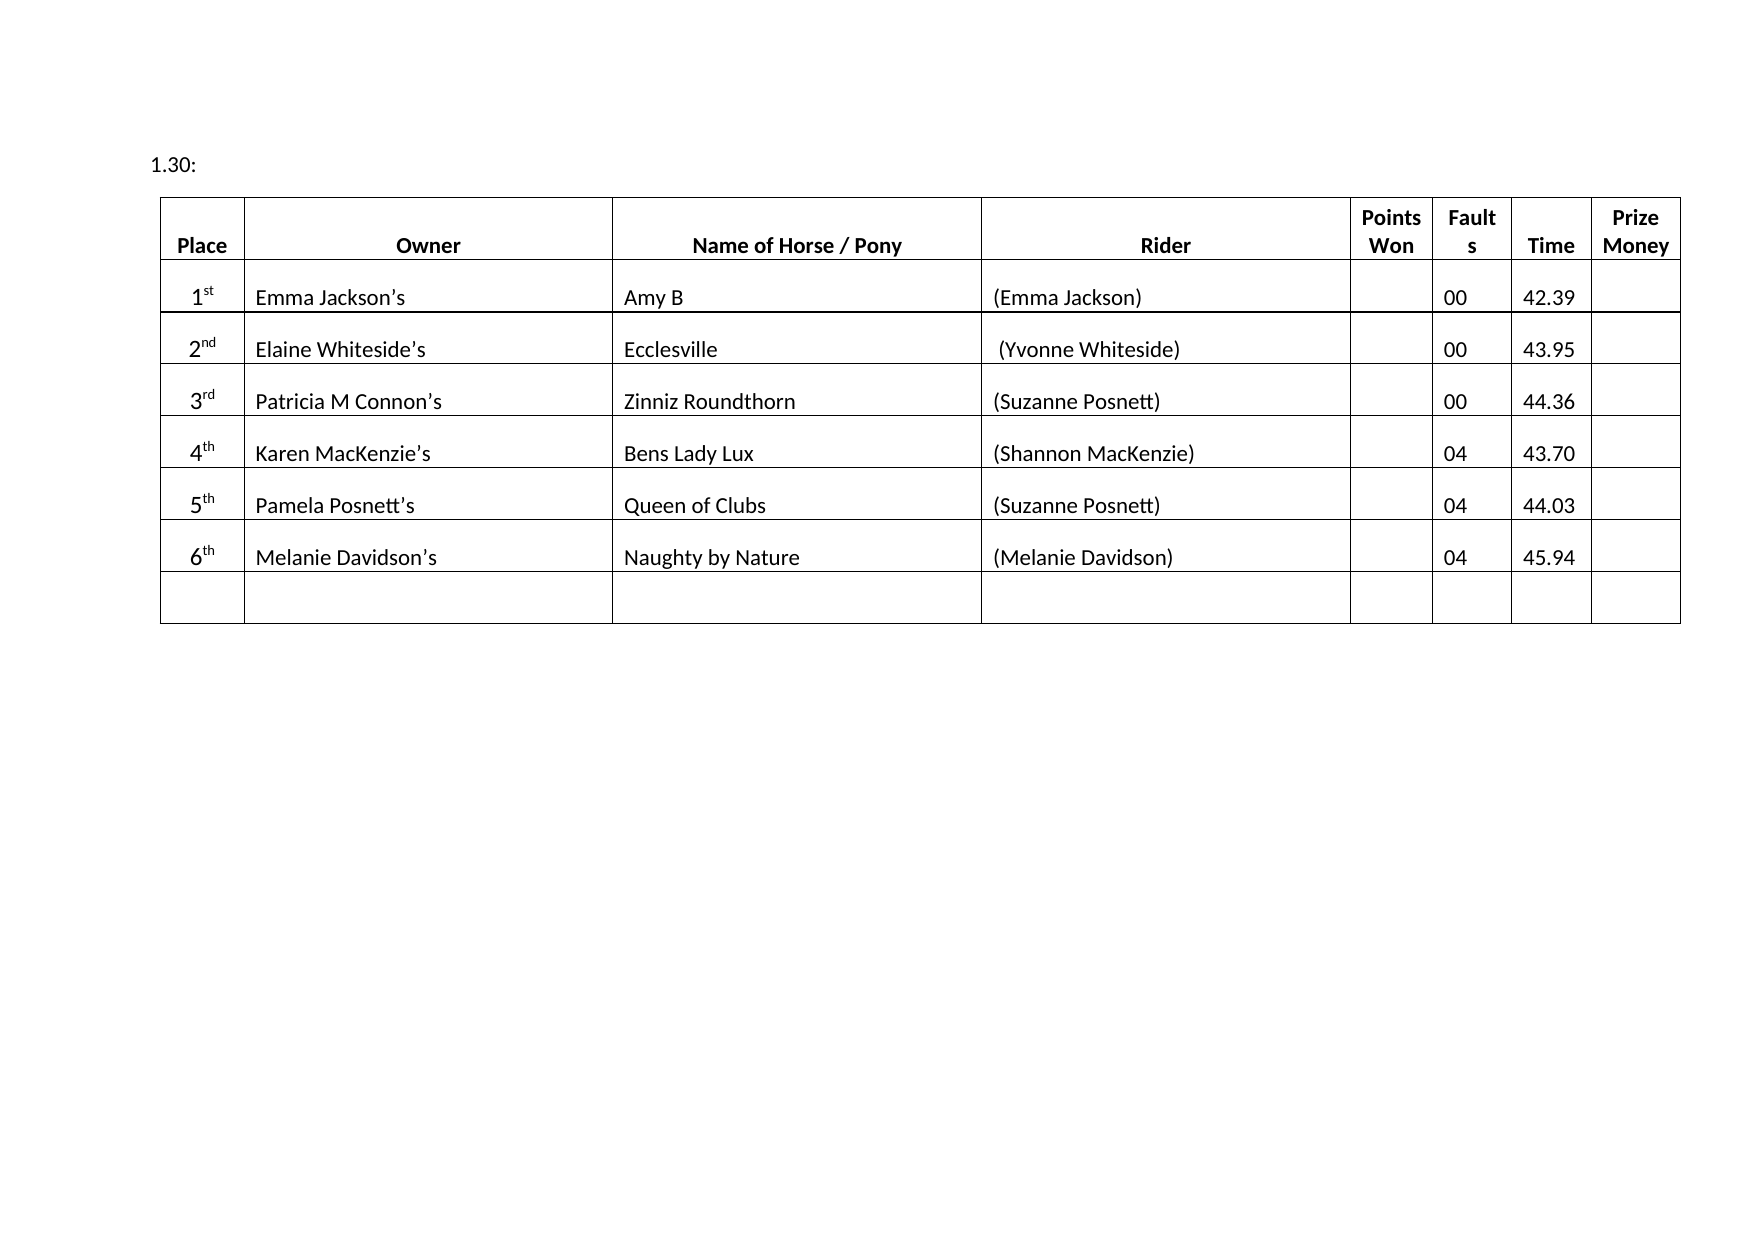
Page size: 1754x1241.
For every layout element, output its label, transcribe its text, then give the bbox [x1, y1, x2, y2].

table_cell [1351, 364, 1432, 415]
table_cell 1st [161, 260, 244, 311]
table_cell [1351, 572, 1432, 623]
table_cell Emma Jackson’s [245, 260, 612, 311]
table_cell [245, 572, 612, 623]
table_cell [1351, 416, 1432, 467]
text 1.30: [150, 150, 1604, 178]
table_cell Amy B [613, 260, 981, 311]
table_cell 04 [1433, 520, 1511, 571]
table_cell [1592, 416, 1680, 467]
table_cell [1351, 260, 1432, 311]
table_header Points Won [1351, 198, 1432, 259]
table_cell [1592, 468, 1680, 519]
table_cell [1592, 260, 1680, 311]
table_header Rider [982, 198, 1350, 259]
table_cell 04 [1433, 468, 1511, 519]
table_cell (Melanie Davidson) [982, 520, 1350, 571]
table_cell 4th [161, 416, 244, 467]
table_cell 6th [161, 520, 244, 571]
table_cell [1351, 313, 1432, 363]
table_cell [1592, 572, 1680, 623]
table_header Time [1512, 198, 1591, 259]
table_header Prize Money [1592, 198, 1680, 259]
table_cell [613, 572, 981, 623]
table_cell 43.95 [1512, 313, 1591, 363]
table_header Faults [1433, 198, 1511, 259]
table_cell Melanie Davidson’s [245, 520, 612, 571]
table_cell 04 [1433, 416, 1511, 467]
table_cell 43.70 [1512, 416, 1591, 467]
table_cell [1592, 364, 1680, 415]
table_header Owner [245, 198, 612, 259]
table_cell Naughty by Nature [613, 520, 981, 571]
table_cell 00 [1433, 260, 1511, 311]
table_cell [1433, 572, 1511, 623]
table_cell 00 [1433, 313, 1511, 363]
table_cell 2nd [161, 313, 244, 363]
table_header Place [161, 198, 244, 259]
table_cell Elaine Whiteside’s [245, 313, 612, 363]
table_cell Zinniz Roundthorn [613, 364, 981, 415]
table_cell Patricia M Connon’s [245, 364, 612, 415]
table_cell [1351, 520, 1432, 571]
table_cell 45.94 [1512, 520, 1591, 571]
table_cell 42.39 [1512, 260, 1591, 311]
table_cell 44.36 [1512, 364, 1591, 415]
table_cell Pamela Posnett’s [245, 468, 612, 519]
table_cell [1592, 520, 1680, 571]
table_cell [1512, 572, 1591, 623]
table_cell [1351, 468, 1432, 519]
table_cell (Suzanne Posnett) [982, 468, 1350, 519]
table_cell 00 [1433, 364, 1511, 415]
table_cell 5th [161, 468, 244, 519]
table_cell [982, 572, 1350, 623]
table_cell (Suzanne Posnett) [982, 364, 1350, 415]
table_cell Bens Lady Lux [613, 416, 981, 467]
table_header Name of Horse / Pony [613, 198, 981, 259]
table_cell Queen of Clubs [613, 468, 981, 519]
table_cell (Shannon MacKenzie) [982, 416, 1350, 467]
table_cell [1592, 313, 1680, 363]
table_cell Ecclesville [613, 313, 981, 363]
table_cell (Yvonne Whiteside) [982, 313, 1350, 363]
table_cell 44.03 [1512, 468, 1591, 519]
table_cell (Emma Jackson) [982, 260, 1350, 311]
table_cell 3rd [161, 364, 244, 415]
table_cell [161, 572, 244, 623]
table_cell Karen MacKenzie’s [245, 416, 612, 467]
